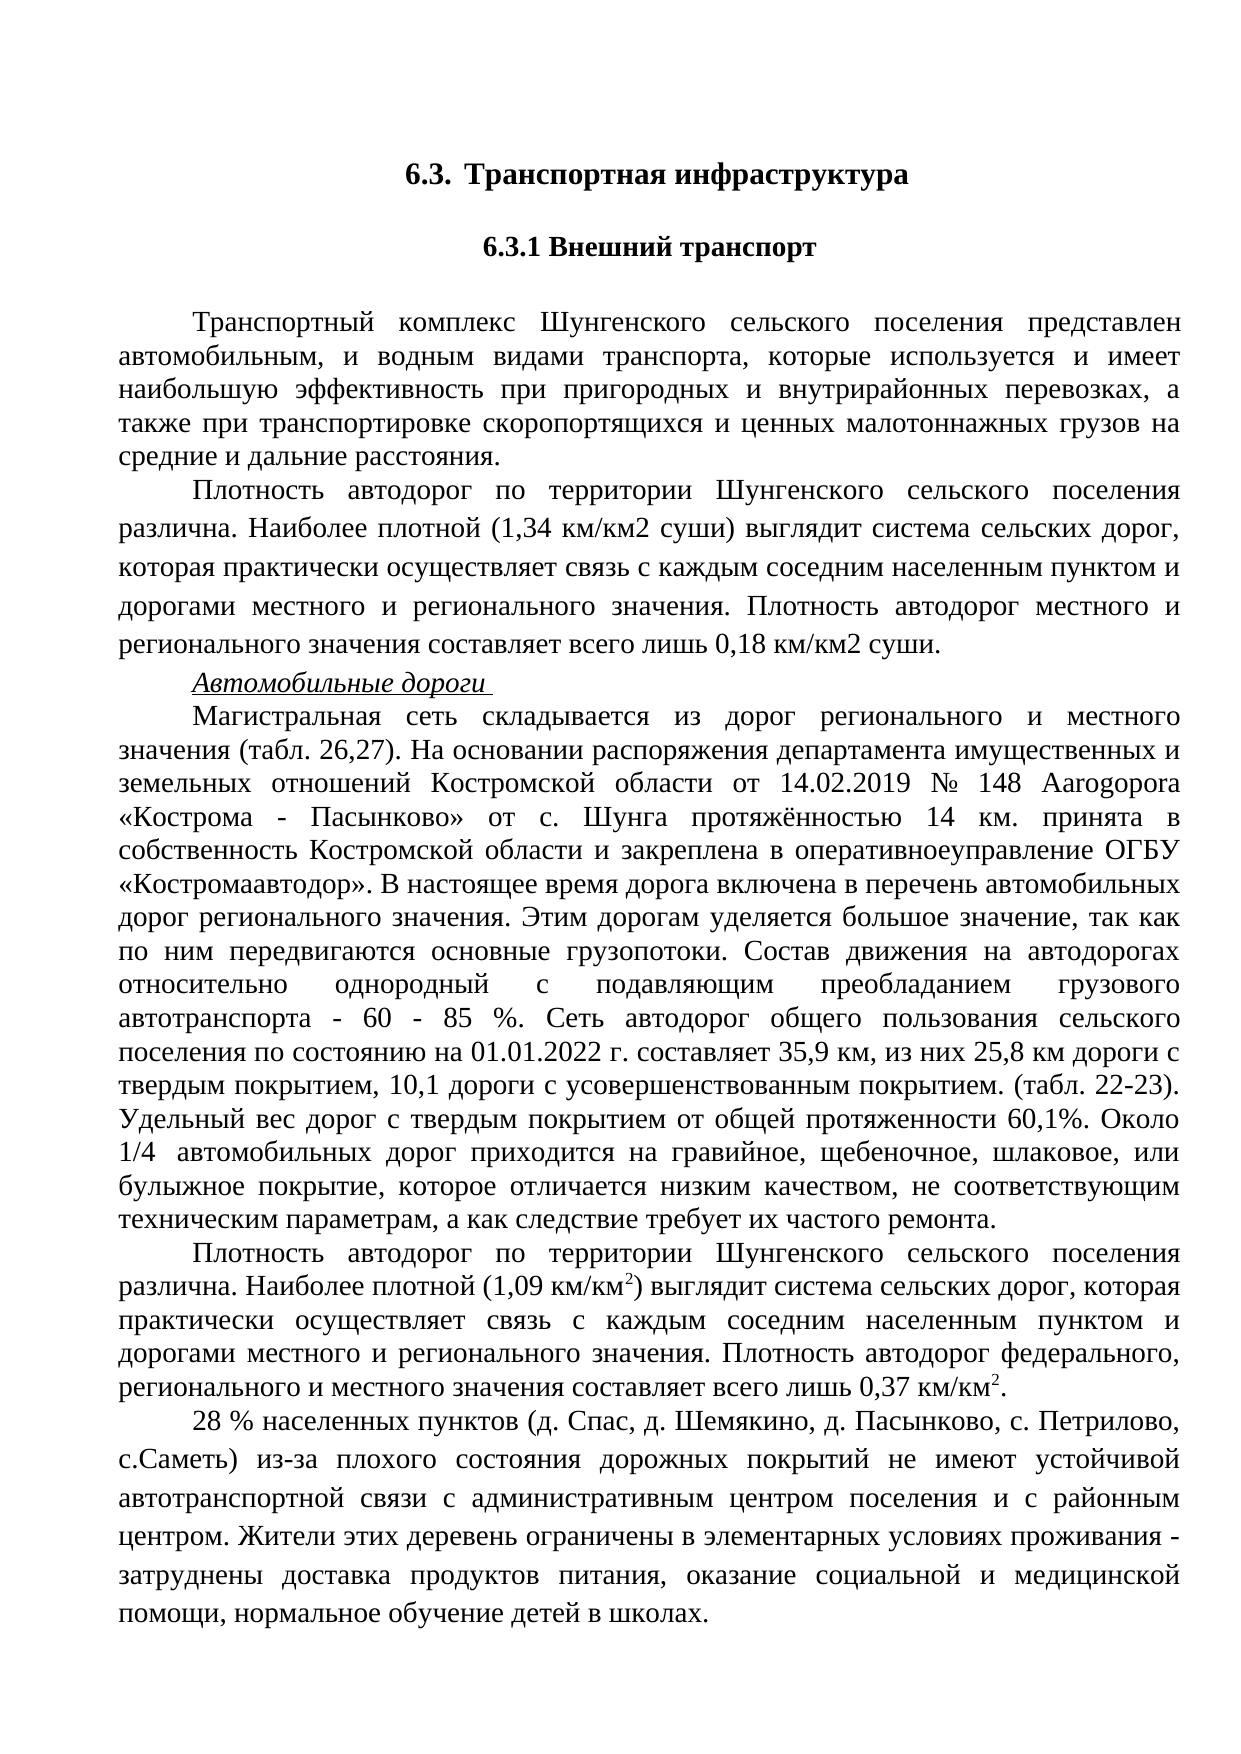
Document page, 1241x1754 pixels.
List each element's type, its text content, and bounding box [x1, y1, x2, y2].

text Транспортный комплекс Шунгенского сельского поселения представлен автомобильным, и водным видами транспорта, которые используется и имеет наибольшую эффективность при пригородных и внутрирайонных перевозках, а также при транспортировке скоропортящихся и ценных малотоннажных грузов на средние и дальние расстояния. [118, 304, 1181, 472]
text 28 % населенных пунктов (д. Спас, д. Шемякино, д. Пасынково, с. Петрилово, с.Саметь) из-за плохого состояния дорожных покрытий не имеют устойчивой автотранспортной связи с административным центром поселения и с районным центром. Жители этих деревень ограничены в элементарных условиях проживания - затруднены доставка продуктов питания, оказание социальной и медицинской помощи, нормальное обучение детей в школах. [118, 1403, 1181, 1629]
subtitle Транспортная инфраструктура [118, 156, 1181, 192]
text Плотность автодорог по территории Шунгенского сельского поселения различна. Наиболее плотной (1,09 км/км2) выглядит система сельских дорог, которая практически осуществляет связь с каждым соседним населенным пунктом и дорогами местного и регионального значения. Плотность автодорог федерального, регионального и местного значения составляет всего лишь 0,37 км/км2. [118, 1235, 1181, 1403]
text Магистральная сеть складывается из дорог регионального и местного значения (табл. 26,27). На основании распоряжения департамента имущественных и земельных отношений Костромской области от 14.02.2019 № 148 Aarogopora «Кострома - Пасынково» от с. Шунга протяжённостью 14 км. принята в собственность Костромской области и закреплена в оперативноеуправление ОГБУ «Костромаавтодор». В настоящее время дорога включена в перечень автомобильных дорог регионального значения. Этим дорогам уделяется большое значение, так как по ним передвигаются основные грузопотоки. Состав движения на автодорогах относительно однородный с подавляющим преобладанием грузового автотранспорта - 60 - 85 %. Сеть автодорог общего пользования сельского поселения по состоянию на 01.01.2022 г. составляет 35,9 км, из них 25,8 км дороги с твердым покрытием, 10,1 дороги с усовершенствованным покрытием. (табл. 22-23). Удельный вес дорог с твердым покрытием от общей протяженности 60,1%. Около 1/4 автомобильных дорог приходится на гравийное, щебеночное, шлаковое, или булыжное покрытие, которое отличается низким качеством, не соответствующим техническим параметрам, а как следствие требует их частого ремонта. [118, 698, 1181, 1235]
text Плотность автодорог по территории Шунгенского сельского поселения различна. Наиболее плотной (1,34 км/км2 суши) выглядит система сельских дорог, которая практически осуществляет связь с каждым соседним населенным пунктом и дорогами местного и регионального значения. Плотность автодорог местного и регионального значения составляет всего лишь 0,18 км/км2 суши. [118, 472, 1181, 660]
text Автомобильные дороги [118, 665, 1181, 698]
list 6.3.1 Внешний транспорт [118, 229, 1181, 263]
